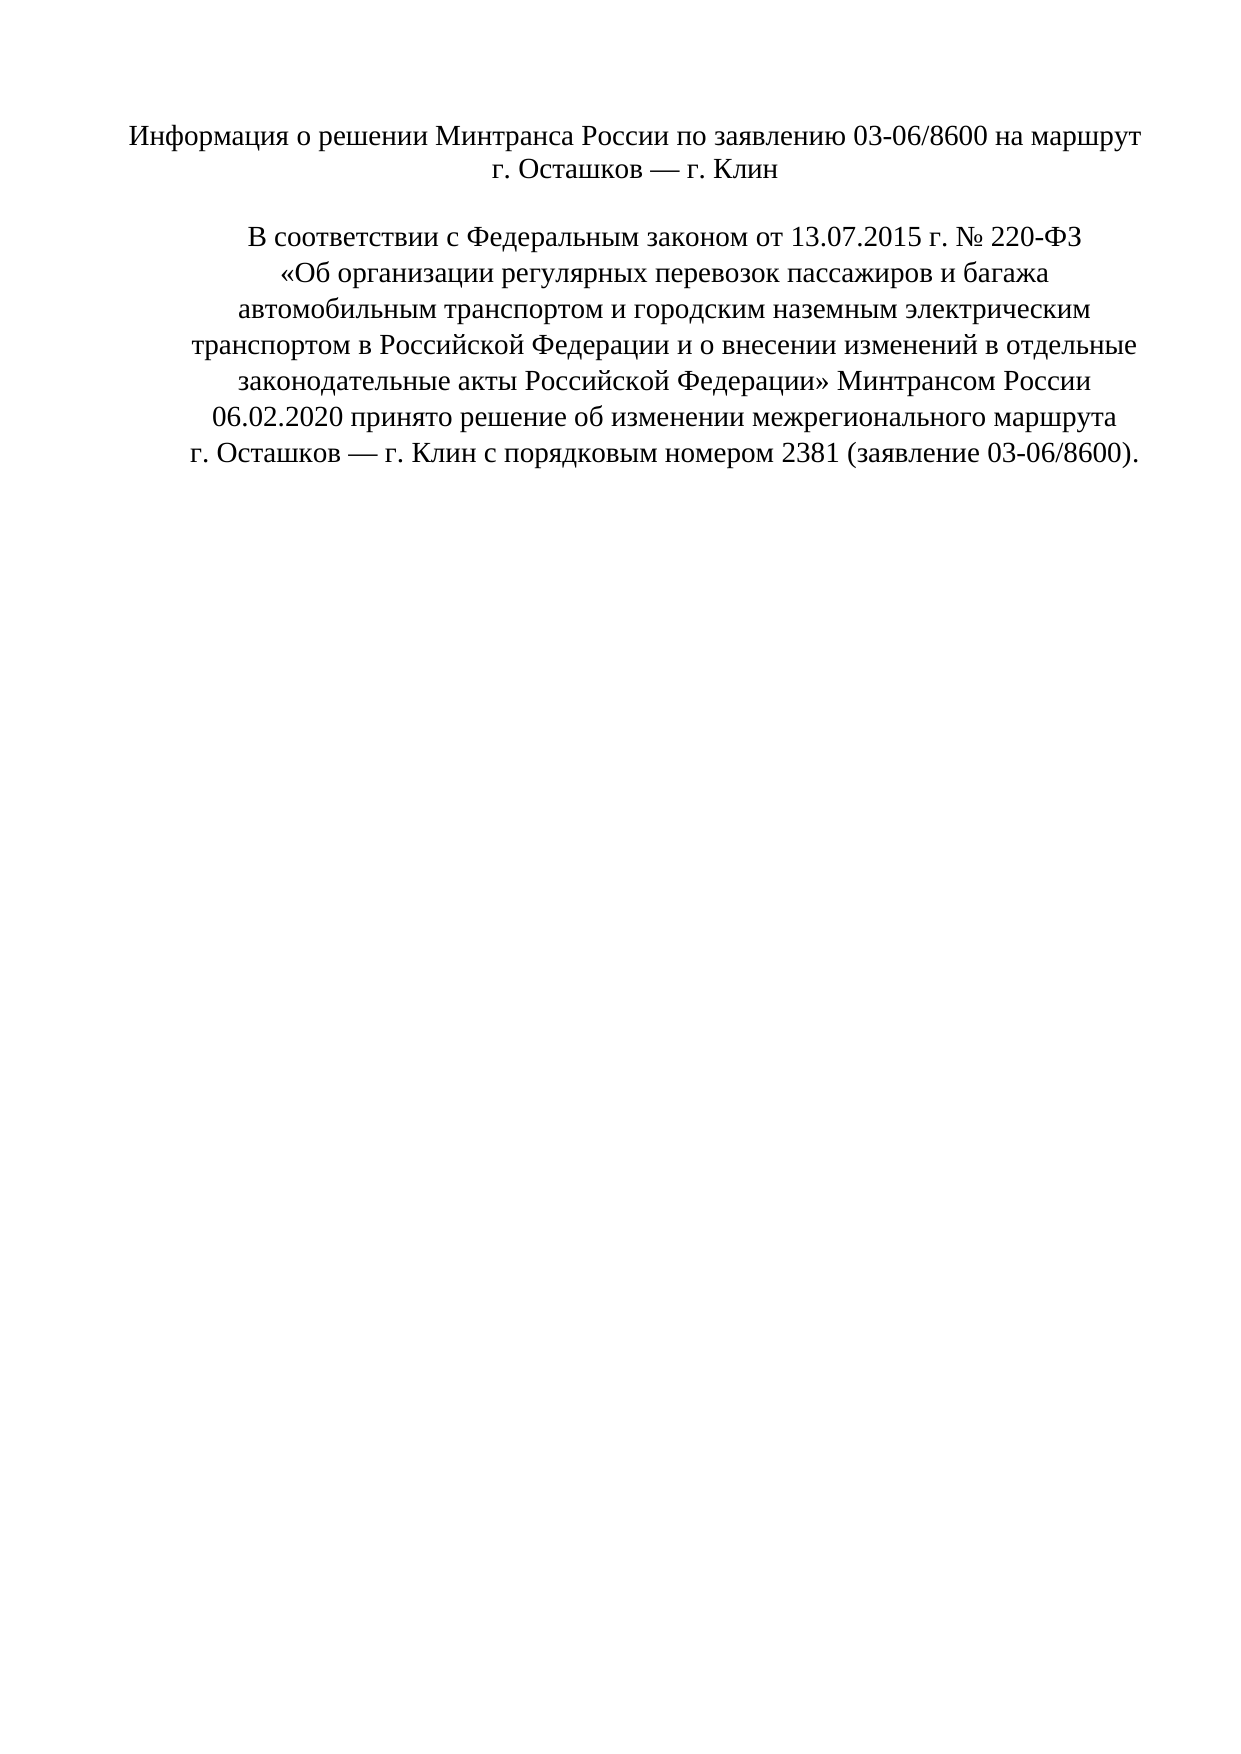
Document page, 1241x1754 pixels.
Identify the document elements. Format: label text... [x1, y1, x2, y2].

text Информация о решении Минтранса России по заявлению 03-06/8600 на маршрут г. Осташков — г. Клин [118, 118, 1152, 185]
text В соответствии с Федеральным законом от 13.07.2015 г. № 220-ФЗ «Об организации регулярных перевозок пассажиров и багажа автомобильным транспортом и городским наземным электрическим транспортом в Российской Федерации и о внесении изменений в отдельные законодательные акты Российской Федерации» Минтрансом России 06.02.2020 принято решение об изменении межрегионального маршрута г. Осташков — г. Клин с порядковым номером 2381 (заявление 03-06/8600). [177, 219, 1152, 469]
